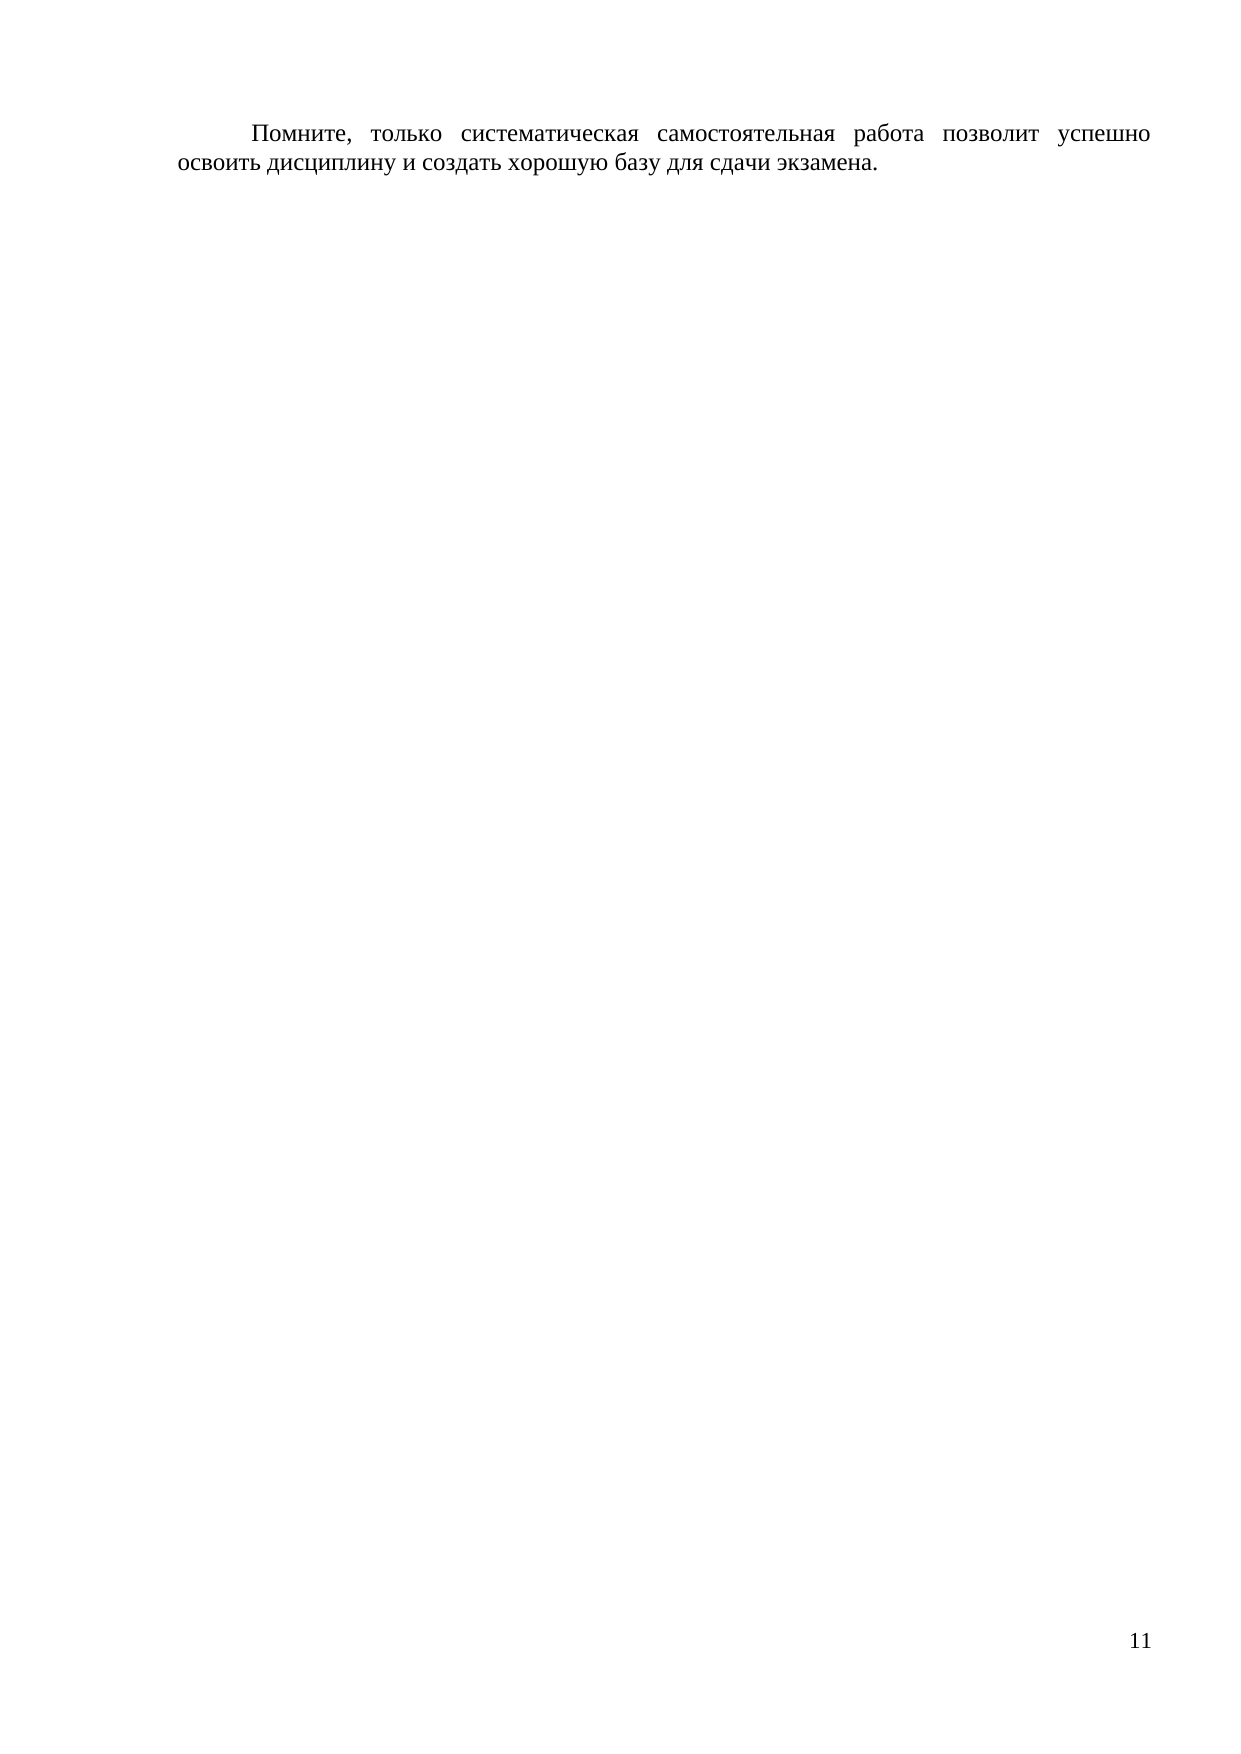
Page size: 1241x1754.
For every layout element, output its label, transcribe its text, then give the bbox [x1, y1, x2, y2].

text Помните, только систематическая самостоятельная работа позволит успешно освоить дисциплину и создать хорошую базу для сдачи экзамена. [177, 118, 1152, 176]
